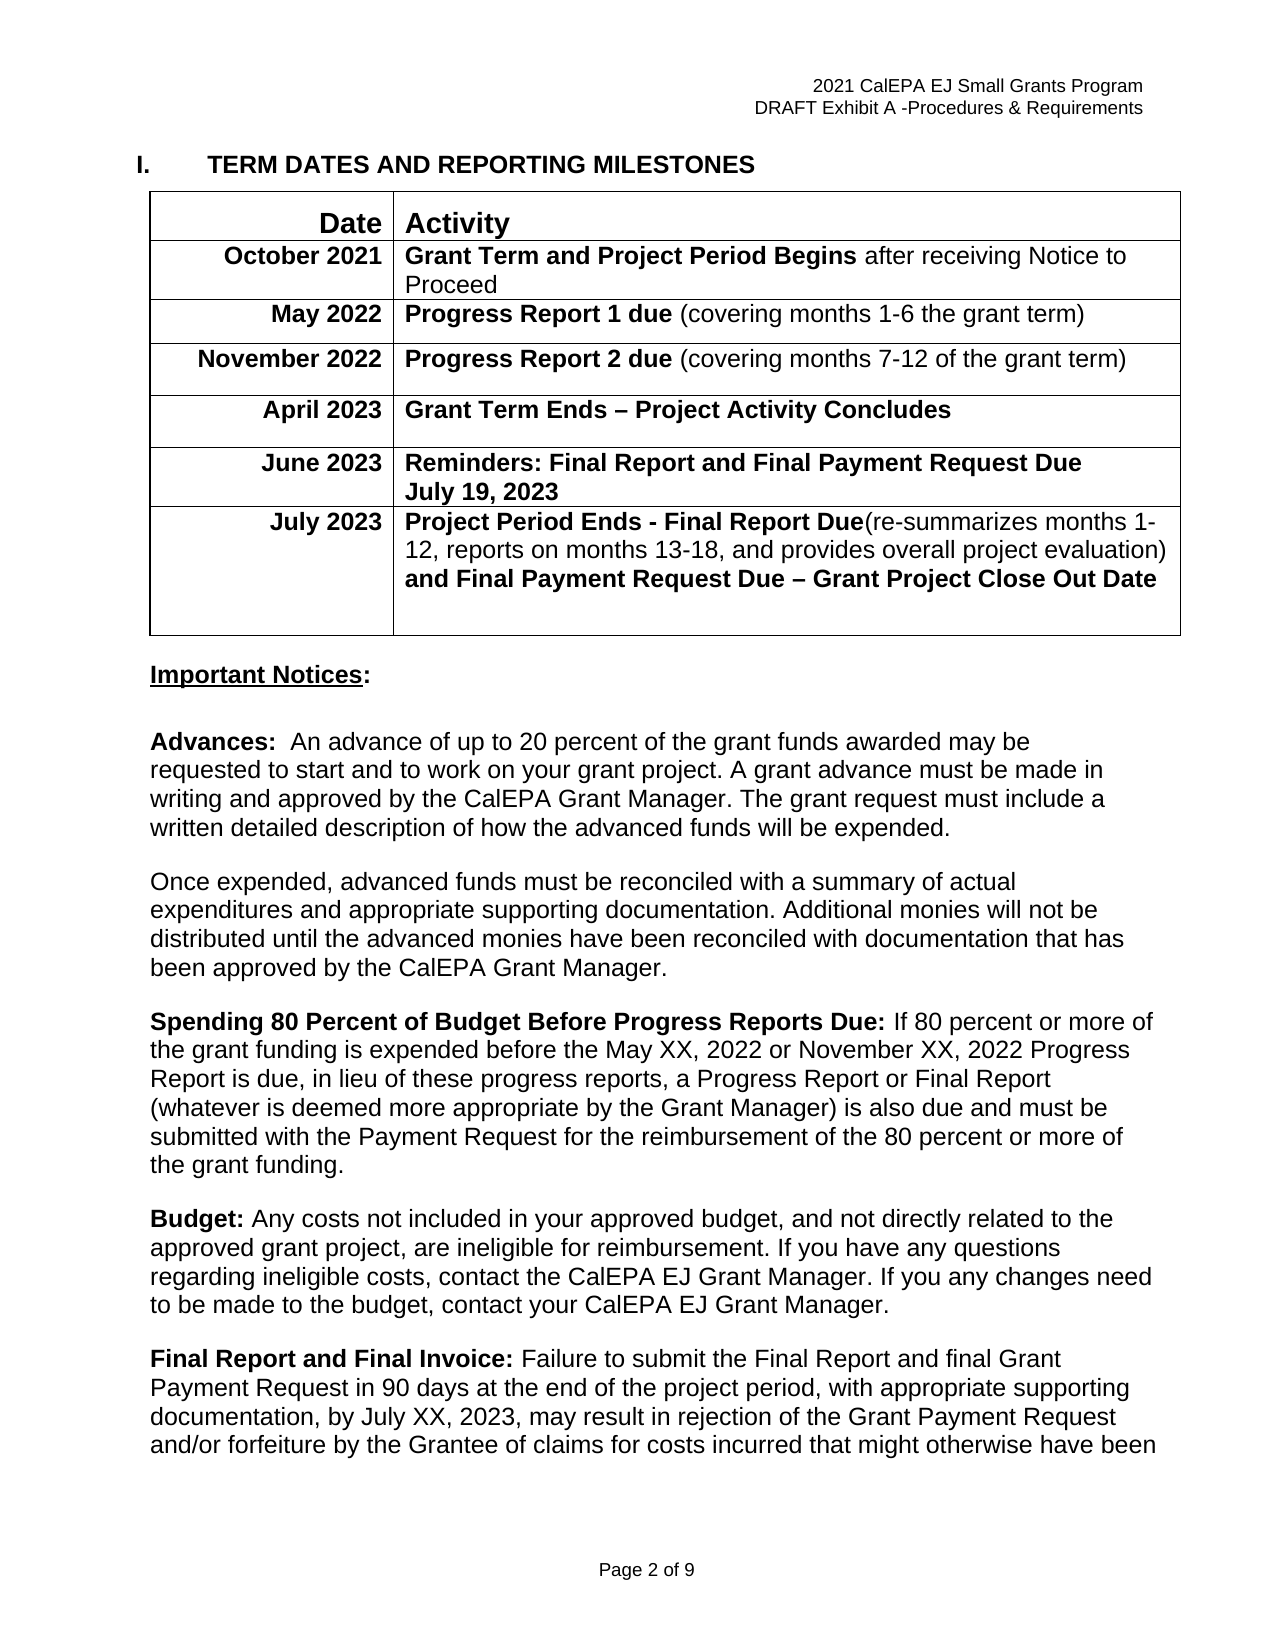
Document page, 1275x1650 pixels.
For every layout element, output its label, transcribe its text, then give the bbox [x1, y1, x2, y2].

table_cell Progress Report 2 due (covering months 7-12 of the grant term) [394, 344, 1180, 394]
text Advances: An advance of up to 20 percent of the grant funds awarded may be requested to start and to work on your grant project. A grant advance must be made in writing and approved by the CalEPA Grant Manager. The grant request must include a written detailed description of how the advanced funds will be expended. [150, 727, 1143, 842]
table_header Date [151, 192, 393, 240]
text Important Notices: [150, 661, 1143, 689]
table_cell July 2023 [151, 507, 393, 634]
table_cell November 2022 [151, 344, 393, 394]
table_cell October 2021 [151, 241, 393, 298]
table_cell Reminders: Final Report and Final Payment Request Due July 19, 2023 [394, 448, 1180, 506]
table_cell Progress Report 1 due (covering months 1-6 the grant term) [394, 300, 1180, 343]
table_cell Project Period Ends - Final Report Due(re-summarizes months 1-12, reports on months 13-18, and provides overall project evaluation) and Final Payment Request Due – Grant Project Close Out Date [394, 507, 1180, 634]
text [150, 1344, 1163, 1459]
table_header Activity [394, 192, 1180, 240]
table_cell May 2022 [151, 300, 393, 343]
subtitle TERM DATES AND REPORTING MILESTONES [150, 150, 1143, 179]
table_cell Grant Term Ends – Project Activity Concludes [394, 396, 1180, 447]
text Once expended, advanced funds must be reconciled with a summary of actual expenditures and appropriate supporting documentation. Additional monies will not be distributed until the advanced monies have been reconciled with documentation that has been approved by the CalEPA Grant Manager. [150, 867, 1143, 982]
table_cell June 2023 [151, 448, 393, 506]
text Budget: Any costs not included in your approved budget, and not directly related to the approved grant project, are ineligible for reimbursement. If you have any questions regarding ineligible costs, contact the CalEPA EJ Grant Manager. If you any changes need to be made to the budget, contact your CalEPA EJ Grant Manager. [150, 1204, 1163, 1319]
table_cell April 2023 [151, 396, 393, 447]
table_cell Grant Term and Project Period Begins after receiving Notice to Proceed [394, 241, 1180, 298]
text Spending 80 Percent of Budget Before Progress Reports Due: If 80 percent or more of the grant funding is expended before the May XX, 2022 or November XX, 2022 Progress Report is due, in lieu of these progress reports, a Progress Report or Final Report (whatever is deemed more appropriate by the Grant Manager) is also due and must be submitted with the Payment Request for the reimbursement of the 80 percent or more of the grant funding. [150, 1007, 1163, 1179]
